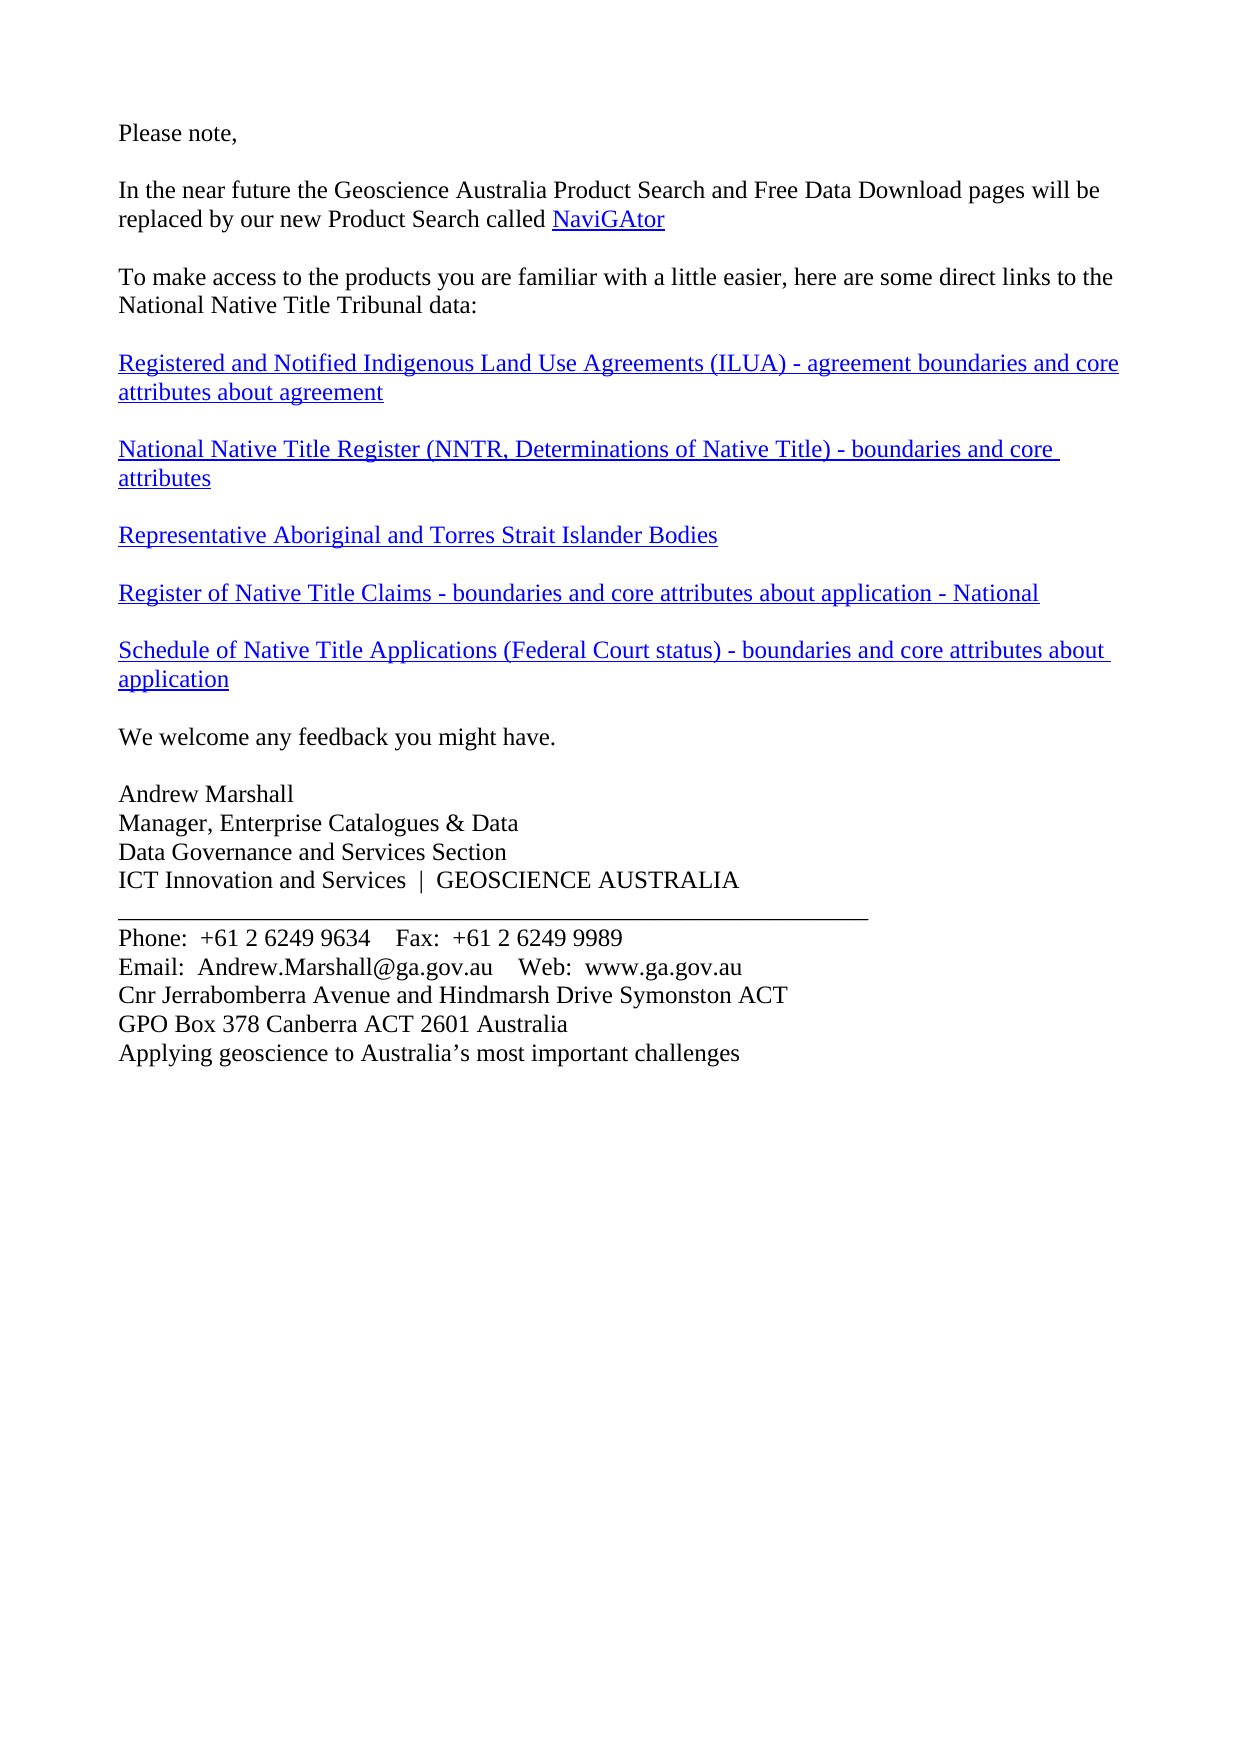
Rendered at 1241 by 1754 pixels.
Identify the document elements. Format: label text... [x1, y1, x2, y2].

text In the near future the Geoscience Australia Product Search and Free Data Download pages will be replaced by our new Product Search called NaviGAtor [118, 176, 1122, 233]
text Schedule of Native Title Applications (Federal Court status) - boundaries and core attributes about application [118, 636, 1122, 693]
text Email: Andrew.Marshall@ga.gov.au Web: www.ga.gov.au [118, 952, 1122, 981]
text Please note, [118, 118, 1122, 147]
text ____________________________________________________________ [118, 894, 1122, 923]
text Register of Native Title Claims - boundaries and core attributes about application - National [118, 578, 1122, 607]
text We welcome any feedback you might have. [118, 722, 1122, 751]
text To make access to the products you are familiar with a little easier, here are some direct links to the National Native Title Tribunal data: [118, 262, 1122, 319]
text Andrew Marshall [118, 779, 1122, 808]
text Phone: +61 2 6249 9634 Fax: +61 2 6249 9989 [118, 923, 1122, 952]
text ICT Innovation and Services | GEOSCIENCE AUSTRALIA [118, 866, 1122, 894]
text GPO Box 378 Canberra ACT 2601 Australia [118, 1009, 1122, 1038]
text Registered and Notified Indigenous Land Use Agreements (ILUA) - agreement boundaries and core attributes about agreement [118, 348, 1122, 406]
text National Native Title Register (NNTR, Determinations of Native Title) - boundaries and core attributes [118, 434, 1122, 492]
text Data Governance and Services Section [118, 837, 1122, 866]
text Cnr Jerrabomberra Avenue and Hindmarsh Drive Symonston ACT [118, 981, 1122, 1009]
text Manager, Enterprise Catalogues & Data [118, 808, 1122, 837]
text Representative Aboriginal and Torres Strait Islander Bodies [118, 521, 1122, 549]
text Applying geoscience to Australia’s most important challenges [118, 1038, 1122, 1067]
